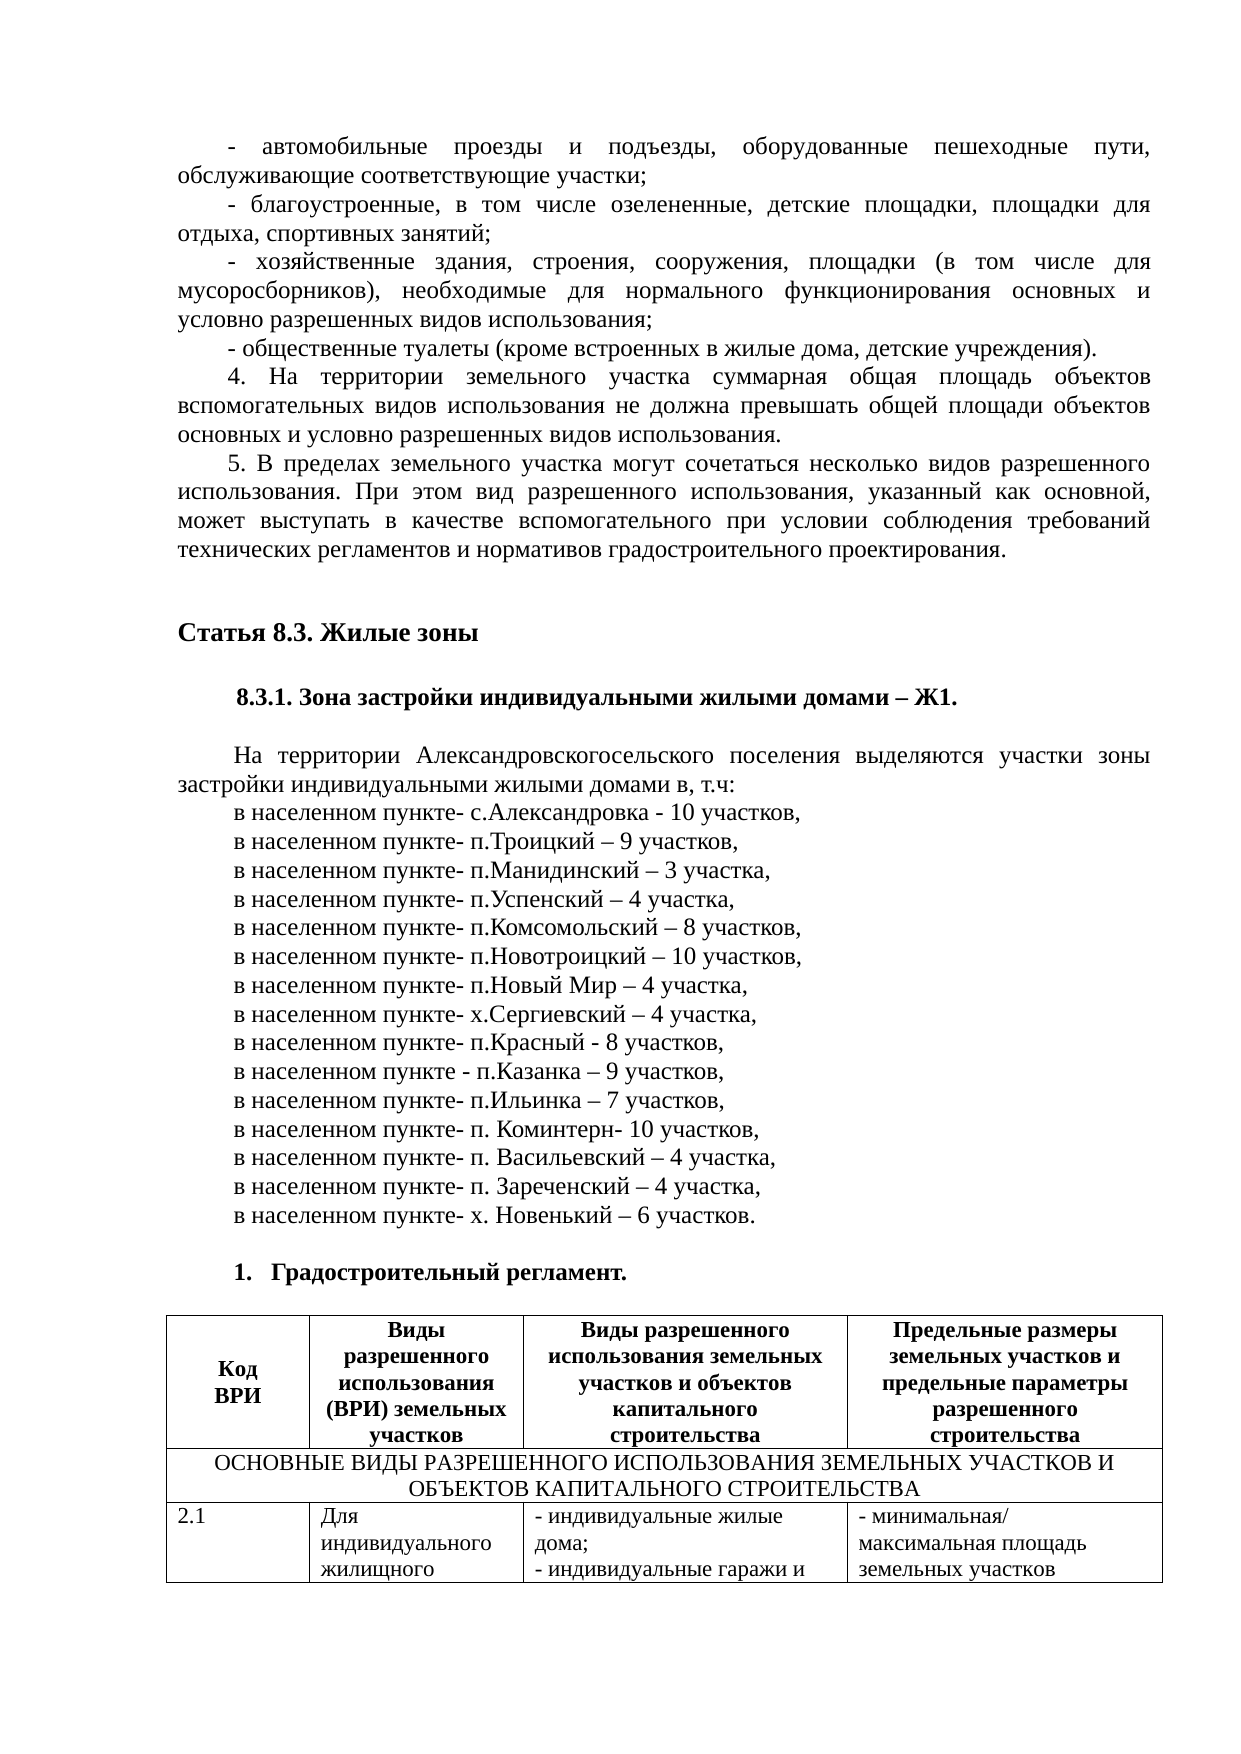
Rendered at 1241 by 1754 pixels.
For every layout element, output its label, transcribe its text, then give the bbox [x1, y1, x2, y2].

text в населенном пункте- п. Васильевский – 4 участка, [177, 1142, 1152, 1171]
text в населенном пункте- с.Александровка - 10 участков, [177, 797, 1152, 826]
table_header Предельные размеры земельных участков и предельные параметры разрешенного строительства [848, 1316, 1162, 1448]
text в населенном пункте- п.Успенский – 4 участка, [177, 884, 1152, 912]
text в населенном пункте- п. Зареченский – 4 участка, [177, 1171, 1152, 1200]
list Статья 8.3. Жилые зоны [177, 616, 1152, 647]
text в населенном пункте- п. Коминтерн- 10 участков, [177, 1114, 1152, 1142]
table_cell 2.1 [167, 1503, 309, 1582]
text в населенном пункте - п.Казанка – 9 участков, [177, 1056, 1152, 1085]
list 8.3.1. Зона застройки индивидуальными жилыми домами – Ж1. [236, 682, 1152, 711]
list Градостроительный регламент. [233, 1257, 1152, 1286]
text 5. В пределах земельного участка могут сочетаться несколько видов разрешенного использования. При этом вид разрешенного использования, указанный как основной, может выступать в качестве вспомогательного при условии соблюдения требований технических регламентов и нормативов градостроительного проектирования. [177, 448, 1152, 563]
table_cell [848, 1503, 1162, 1582]
table_header Виды разрешенного использования (ВРИ) земельных участков [310, 1316, 523, 1448]
text - общественные туалеты (кроме встроенных в жилые дома, детские учреждения). [177, 333, 1152, 361]
text в населенном пункте- п.Ильинка – 7 участков, [177, 1085, 1152, 1114]
table_header Виды разрешенного использования земельных участков и объектов капитального строительства [524, 1316, 847, 1448]
text 4. На территории земельного участка суммарная общая площадь объектов вспомогательных видов использования не должна превышать общей площади объектов основных и условно разрешенных видов использования. [177, 361, 1152, 448]
text в населенном пункте- п.Манидинский – 3 участка, [177, 855, 1152, 884]
text На территории Александровскогосельского поселения выделяются участки зоны застройки индивидуальными жилыми домами в, т.ч: [177, 740, 1152, 797]
text в населенном пункте- х.Сергиевский – 4 участка, [177, 999, 1152, 1027]
text в населенном пункте- п.Троицкий – 9 участков, [177, 826, 1152, 855]
text в населенном пункте- п.Красный - 8 участков, [177, 1027, 1152, 1056]
text - автомобильные проезды и подъезды, оборудованные пешеходные пути, обслуживающие соответствующие участки; [177, 131, 1152, 189]
table_cell ОСНОВНЫЕ ВИДЫ РАЗРЕШЕННОГО ИСПОЛЬЗОВАНИЯ ЗЕМЕЛЬНЫХ УЧАСТКОВ И ОБЪЕКТОВ КАПИТАЛЬНОГО СТРОИТЕЛЬСТВА [167, 1449, 1162, 1502]
text в населенном пункте- п.Новый Мир – 4 участка, [177, 970, 1152, 999]
text - благоустроенные, в том числе озелененные, детские площадки, площадки для отдыха, спортивных занятий; [177, 189, 1152, 246]
text в населенном пункте- п.Новотроицкий – 10 участков, [177, 941, 1152, 970]
text - хозяйственные здания, строения, сооружения, площадки (в том числе для мусоросборников), необходимые для нормального функционирования основных и условно разрешенных видов использования; [177, 246, 1152, 333]
text в населенном пункте- п.Комсомольский – 8 участков, [177, 912, 1152, 941]
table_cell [524, 1503, 847, 1582]
text в населенном пункте- х. Новенький – 6 участков. [177, 1200, 1152, 1229]
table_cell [310, 1503, 523, 1582]
table_header Код ВРИ [167, 1316, 309, 1448]
